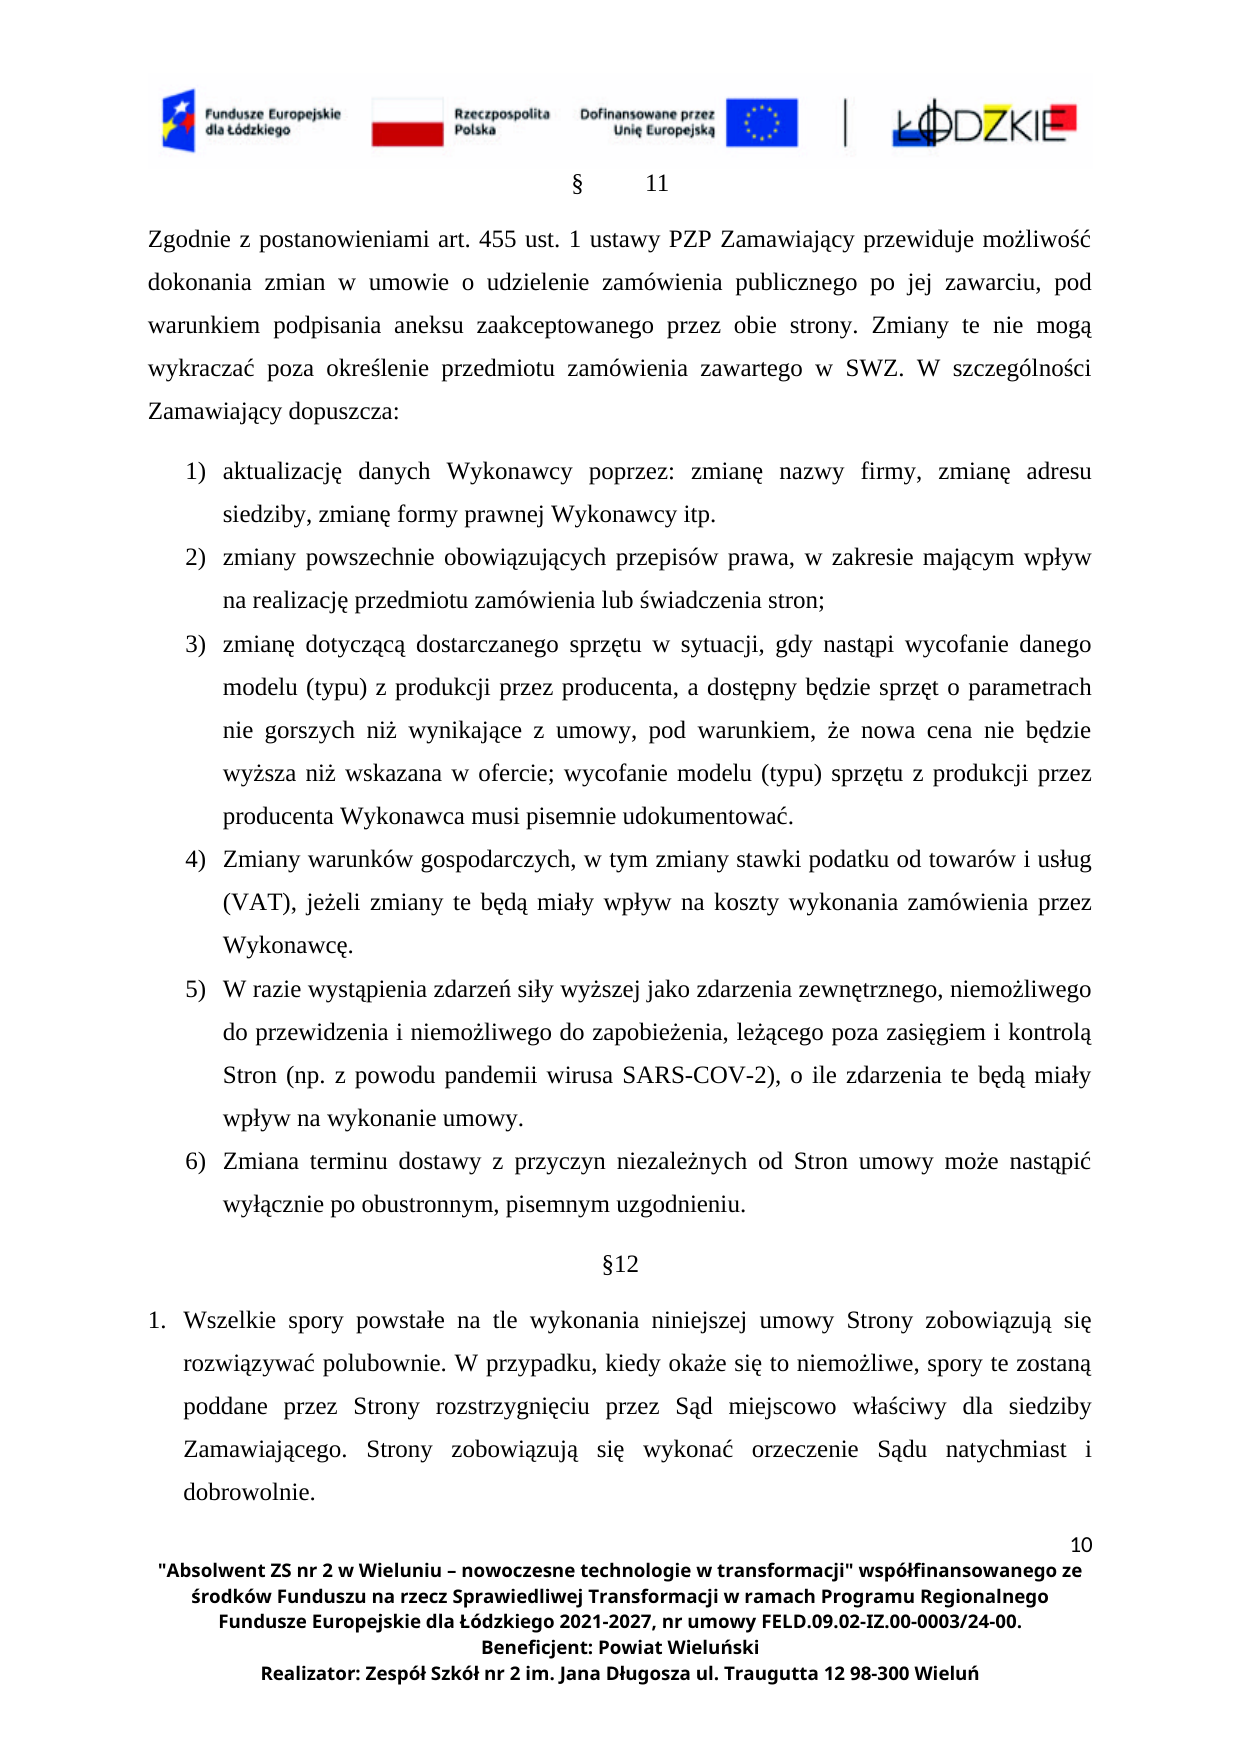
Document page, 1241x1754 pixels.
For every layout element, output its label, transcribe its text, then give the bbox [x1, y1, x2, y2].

list Wszelkie spory powstałe na tle wykonania niniejszej umowy Strony zobowiązują się rozwiązywać polubownie. W przypadku, kiedy okaże się to niemożliwe, spory te zostaną poddane przez Strony rozstrzygnięciu przez Sąd miejscowo właściwy dla siedziby Zamawiającego. Strony zobowiązują się wykonać orzeczenie Sądu natychmiast i dobrowolnie. [148, 1305, 1092, 1506]
text §12 [148, 1249, 1092, 1278]
text Zgodnie z postanowieniami art. 455 ust. 1 ustawy PZP Zamawiający przewiduje możliwość dokonania zmian w umowie o udzielenie zamówienia publicznego po jej zawarciu, pod warunkiem podpisania aneksu zaakceptowanego przez obie strony. Zmiany te nie mogą wykraczać poza określenie przedmiotu zamówienia zawartego w SWZ. W szczególności Zamawiający dopuszcza: [148, 224, 1092, 425]
list Zmiana terminu dostawy z przyczyn niezależnych od Stron umowy może nastąpić wyłącznie po obustronnym, pisemnym uzgodnieniu. [185, 1146, 1092, 1218]
text 11 [148, 169, 1092, 197]
list W razie wystąpienia zdarzeń siły wyższej jako zdarzenia zewnętrznego, niemożliwego do przewidzenia i niemożliwego do zapobieżenia, leżącego poza zasięgiem i kontrolą Stron (np. z powodu pandemii wirusa SARS-COV-2), o ile zdarzenia te będą miały wpływ na wykonanie umowy. [185, 974, 1092, 1132]
list aktualizację danych Wykonawcy poprzez: zmianę nazwy firmy, zmianę adresu siedziby, zmianę formy prawnej Wykonawcy itp. [185, 456, 1092, 528]
list zmianę dotyczącą dostarczanego sprzętu w sytuacji, gdy nastąpi wycofanie danego modelu (typu) z produkcji przez producenta, a dostępny będzie sprzęt o parametrach nie gorszych niż wynikające z umowy, pod warunkiem, że nowa cena nie będzie wyższa niż wskazana w ofercie; wycofanie modelu (typu) sprzętu z produkcji przez producenta Wykonawca musi pisemnie udokumentować. [185, 629, 1092, 830]
list Zmiany warunków gospodarczych, w tym zmiany stawki podatku od towarów i usług (VAT), jeżeli zmiany te będą miały wpływ na koszty wykonania zamówienia przez Wykonawcę. [185, 844, 1092, 959]
list zmiany powszechnie obowiązujących przepisów prawa, w zakresie mającym wpływ na realizację przedmiotu zamówienia lub świadczenia stron; [185, 542, 1092, 614]
picture [147, 73, 1093, 169]
